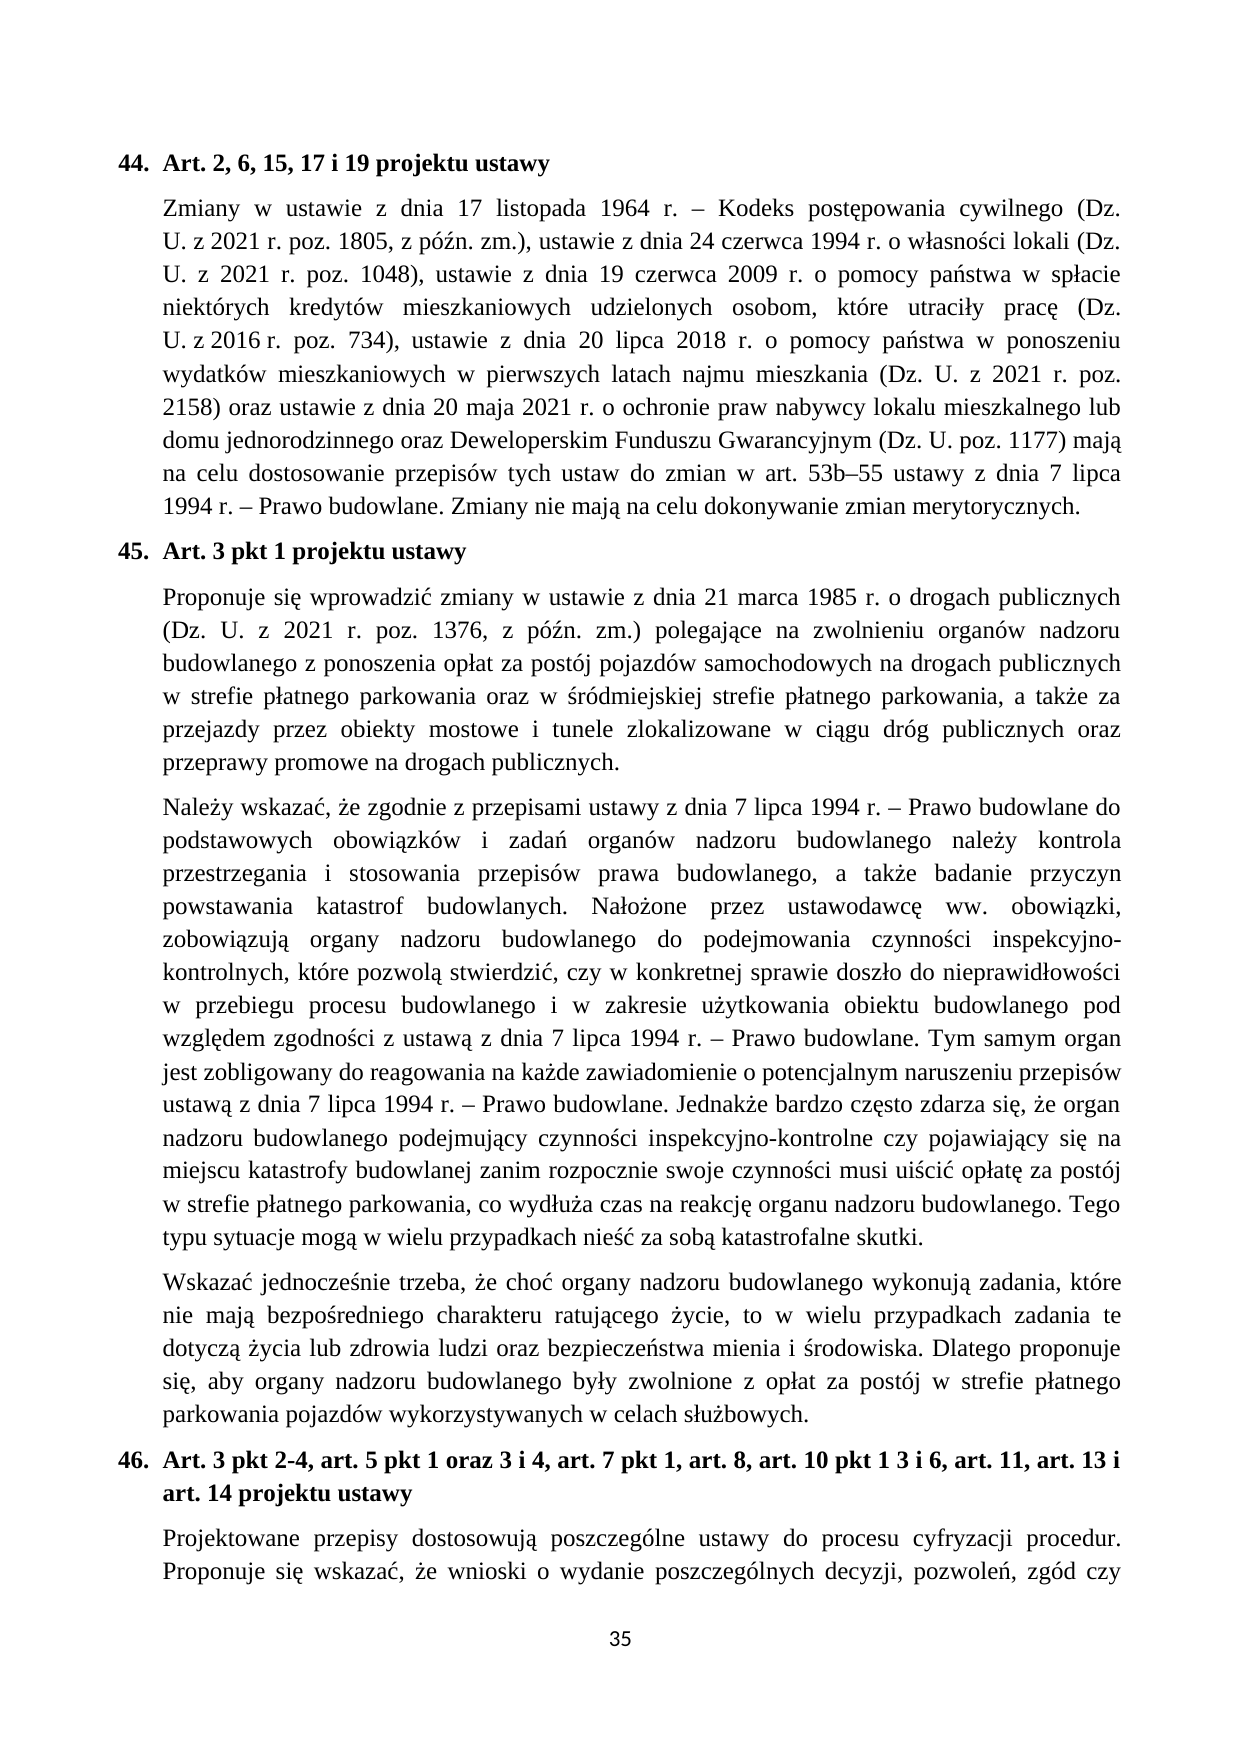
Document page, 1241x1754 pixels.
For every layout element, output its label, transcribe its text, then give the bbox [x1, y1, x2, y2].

list Art. 2, 6, 15, 17 i 19 projektu ustawy [118, 148, 1122, 176]
list Należy wskazać, że zgodnie z przepisami ustawy z dnia 7 lipca 1994 r. – Prawo budowlane do podstawowych obowiązków i zadań organów nadzoru budowlanego należy kontrola przestrzegania i stosowania przepisów prawa budowlanego, a także badanie przyczyn powstawania katastrof budowlanych. Nałożone przez ustawodawcę ww. obowiązki, zobowiązują organy nadzoru budowlanego do podejmowania czynności inspekcyjno-kontrolnych, które pozwolą stwierdzić, czy w konkretnej sprawie doszło do nieprawidłowości w przebiegu procesu budowlanego i w zakresie użytkowania obiektu budowlanego pod względem zgodności z ustawą z dnia 7 lipca 1994 r. – Prawo budowlane. Tym samym organ jest zobligowany do reagowania na każde zawiadomienie o potencjalnym naruszeniu przepisów ustawą z dnia 7 lipca 1994 r. – Prawo budowlane. Jednakże bardzo często zdarza się, że organ nadzoru budowlanego podejmujący czynności inspekcyjno-kontrolne czy pojawiający się na miejscu katastrofy budowlanej zanim rozpocznie swoje czynności musi uiścić opłatę za postój w strefie płatnego parkowania, co wydłuża czas na reakcję organu nadzoru budowlanego. Tego typu sytuacje mogą w wielu przypadkach nieść za sobą katastrofalne skutki. [162, 792, 1122, 1250]
list Proponuje się wprowadzić zmiany w ustawie z dnia 21 marca 1985 r. o drogach publicznych (Dz. U. z 2021 r. poz. 1376, z późn. zm.) polegające na zwolnieniu organów nadzoru budowlanego z ponoszenia opłat za postój pojazdów samochodowych na drogach publicznych w strefie płatnego parkowania oraz w śródmiejskiej strefie płatnego parkowania, a także za przejazdy przez obiekty mostowe i tunele zlokalizowane w ciągu dróg publicznych oraz przeprawy promowe na drogach publicznych. [162, 582, 1122, 776]
list Art. 3 pkt 2-4, art. 5 pkt 1 oraz 3 i 4, art. 7 pkt 1, art. 8, art. 10 pkt 1 3 i 6, art. 11, art. 13 i art. 14 projektu ustawy [118, 1445, 1122, 1507]
list Art. 3 pkt 1 projektu ustawy [118, 536, 1122, 565]
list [162, 1523, 1122, 1585]
list Wskazać jednocześnie trzeba, że choć organy nadzoru budowlanego wykonują zadania, które nie mają bezpośredniego charakteru ratującego życie, to w wielu przypadkach zadania te dotyczą życia lub zdrowia ludzi oraz bezpieczeństwa mienia i środowiska. Dlatego proponuje się, aby organy nadzoru budowlanego były zwolnione z opłat za postój w strefie płatnego parkowania pojazdów wykorzystywanych w celach służbowych. [162, 1267, 1122, 1428]
list Zmiany w ustawie z dnia 17 listopada 1964 r. – Kodeks postępowania cywilnego (Dz. U. z 2021 r. poz. 1805, z późn. zm.), ustawie z dnia 24 czerwca 1994 r. o własności lokali (Dz. U. z 2021 r. poz. 1048), ustawie z dnia 19 czerwca 2009 r. o pomocy państwa w spłacie niektórych kredytów mieszkaniowych udzielonych osobom, które utraciły pracę (Dz. U. z 2016 r. poz. 734), ustawie z dnia 20 lipca 2018 r. o pomocy państwa w ponoszeniu wydatków mieszkaniowych w pierwszych latach najmu mieszkania (Dz. U. z 2021 r. poz. 2158) oraz ustawie z dnia 20 maja 2021 r. o ochronie praw nabywcy lokalu mieszkalnego lub domu jednorodzinnego oraz Deweloperskim Funduszu Gwarancyjnym (Dz. U. poz. 1177) mają na celu dostosowanie przepisów tych ustaw do zmian w art. 53b–55 ustawy z dnia 7 lipca 1994 r. – Prawo budowlane. Zmiany nie mają na celu dokonywanie zmian merytorycznych. [162, 193, 1122, 519]
